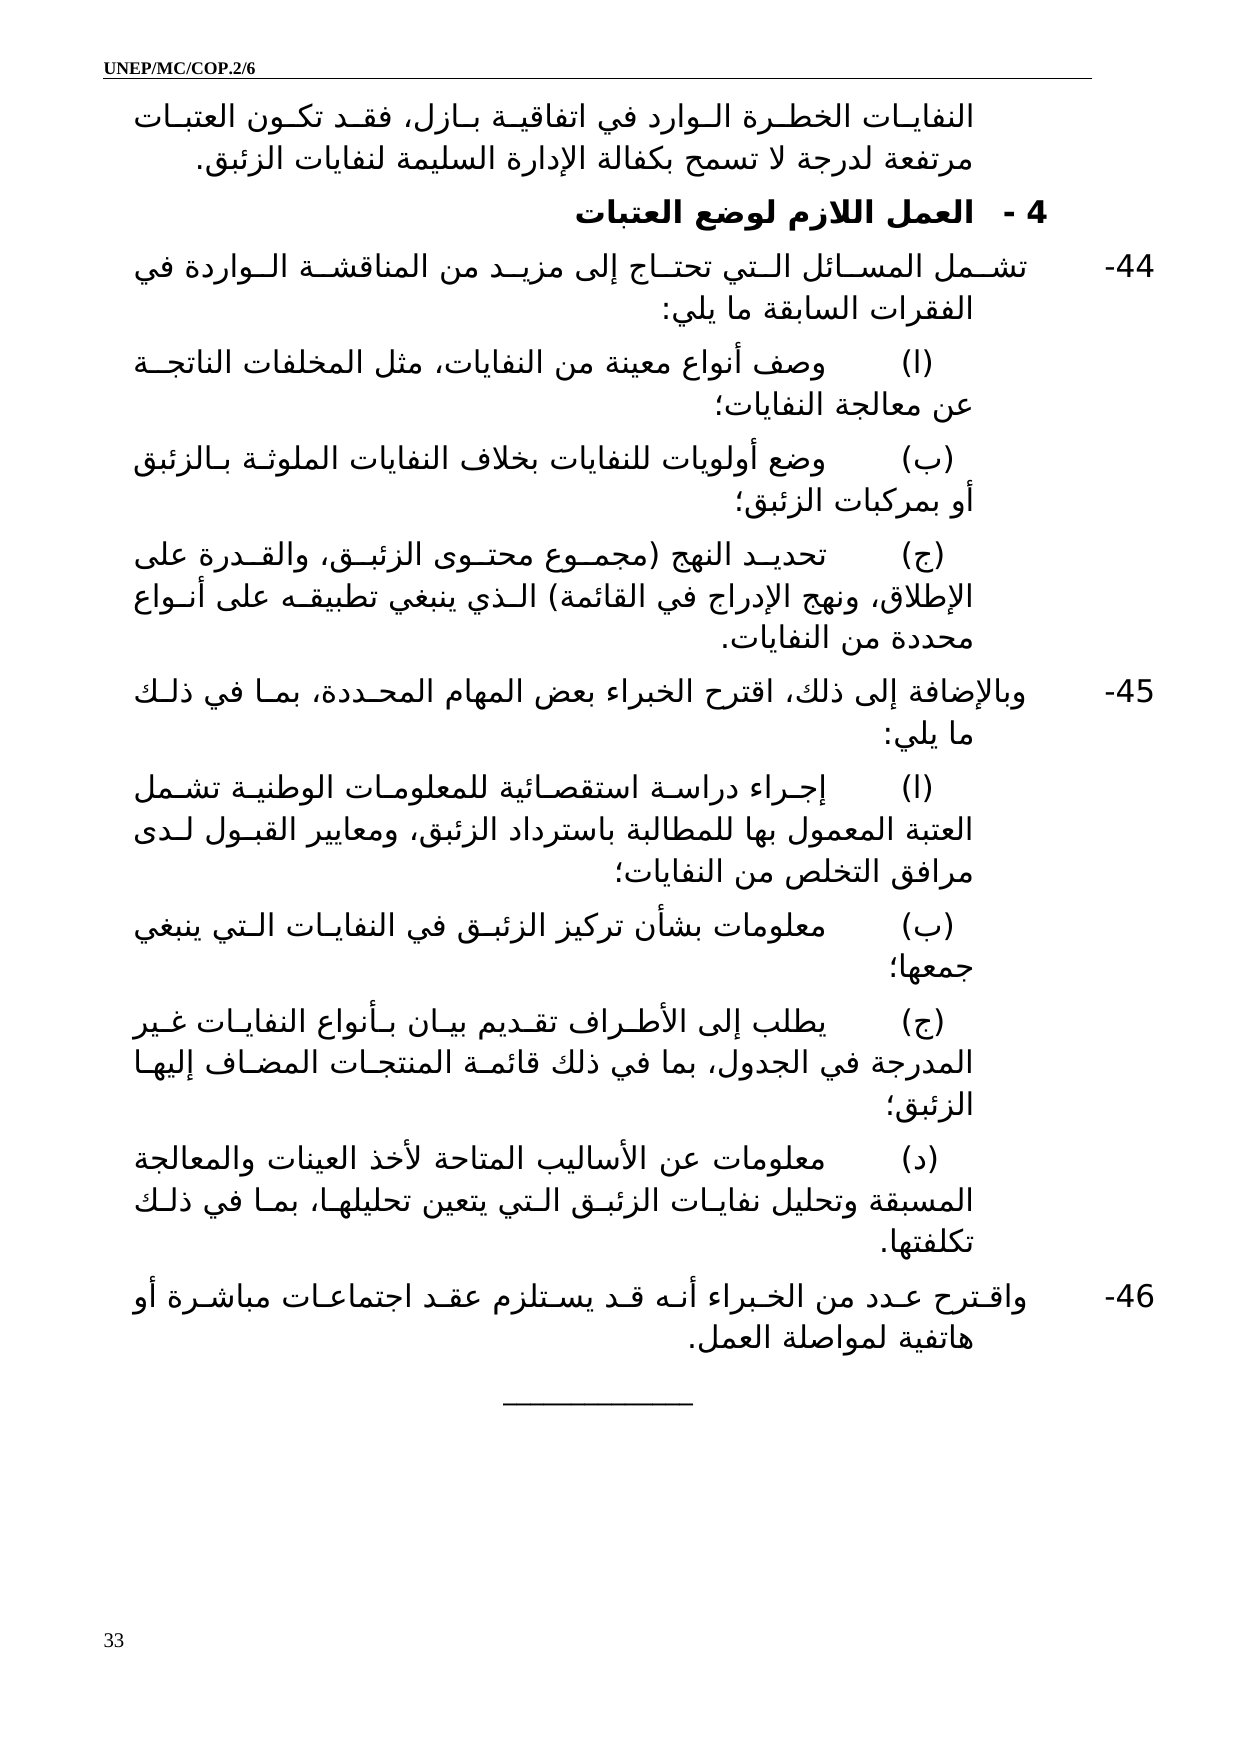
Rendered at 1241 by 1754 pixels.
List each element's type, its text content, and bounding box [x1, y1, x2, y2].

text ______________ [103, 1369, 1092, 1407]
list وضع أولويات للنفايات بخلاف النفايات الملوثة بالزئبق أو بمركبات الزئبق؛ [133, 436, 974, 519]
list واقترح عدد من الخبراء أنه قد يستلزم عقد اجتماعات مباشرة أو هاتفية لمواصلة العمل. [133, 1274, 1104, 1357]
list معلومات عن الأساليب المتاحة لأخذ العينات والمعالجة المسبقة وتحليل نفايات الزئبق التي يتعين تحليلها، بما في ذلك تكلفتها. [133, 1136, 974, 1261]
list وصف أنواع معينة من النفايات، مثل المخلفات الناتجة عن معالجة النفايات؛ [133, 340, 974, 424]
list يطلب إلى الأطراف تقديم بيان بأنواع النفايات غير المدرجة في الجدول، بما في ذلك قائمة المنتجات المضاف إليها الزئبق؛ [133, 999, 974, 1124]
list معلومات بشأن تركيز الزئبق في النفايات التي ينبغي جمعها؛ [133, 903, 974, 986]
list تحديد النهج (مجموع محتوى الزئبق، والقدرة على الإطلاق، ونهج الإدراج في القائمة) الذي ينبغي تطبيقه على أنواع محددة من النفايات. [133, 532, 974, 657]
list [133, 94, 1104, 178]
list إجراء دراسة استقصائية للمعلومات الوطنية تشمل العتبة المعمول بها للمطالبة باسترداد الزئبق، ومعايير القبول لدى مرافق التخلص من النفايات؛ [133, 765, 974, 890]
list وبالإضافة إلى ذلك، اقترح الخبراء بعض المهام المحددة، بما في ذلك ما يلي: [133, 669, 1104, 753]
text 4 - العمل اللازم لوضع العتبات [103, 190, 1048, 232]
list تشمل المسائل التي تحتاج إلى مزيد من المناقشة الواردة في الفقرات السابقة ما يلي: [133, 244, 1104, 328]
